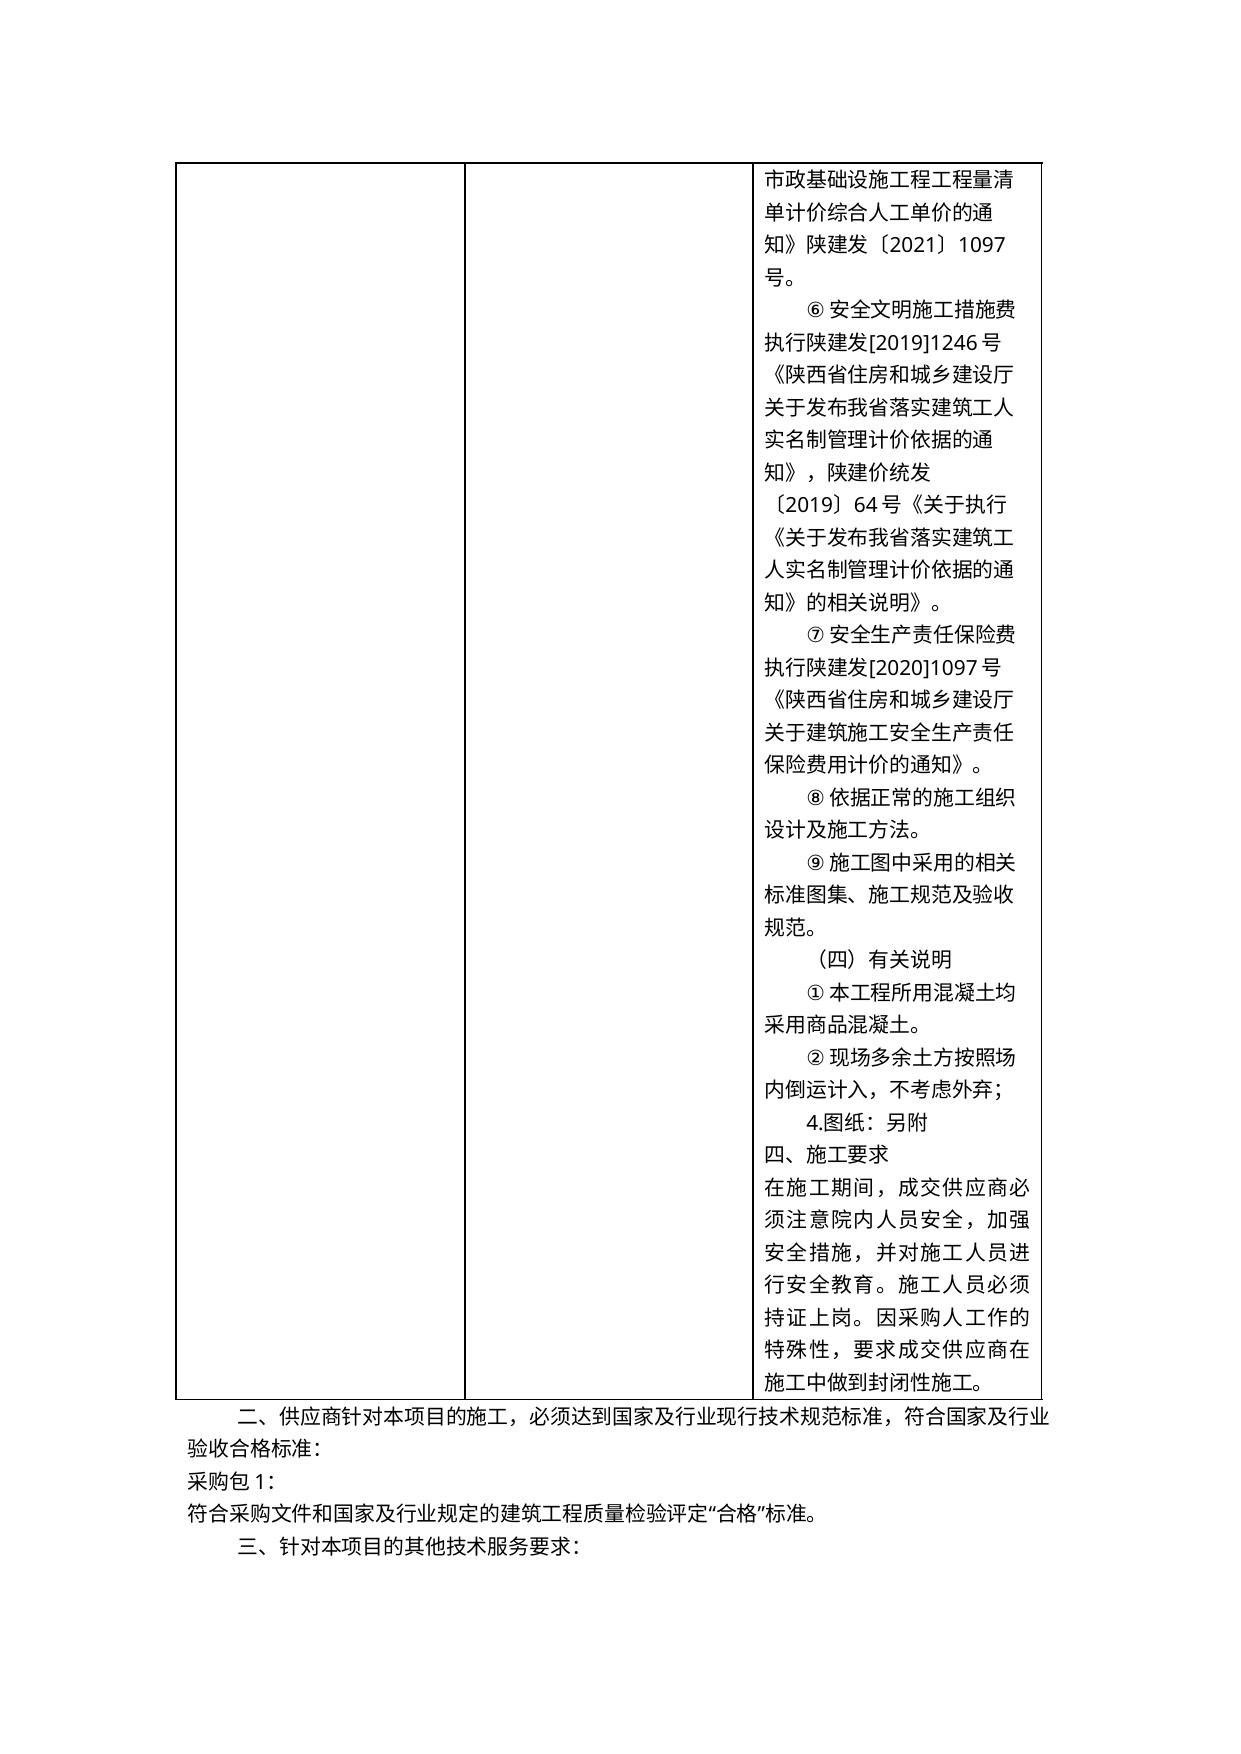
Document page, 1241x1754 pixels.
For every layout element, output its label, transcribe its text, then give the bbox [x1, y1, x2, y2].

text 三、针对本项目的其他技术服务要求： [187, 1530, 1053, 1563]
text 二、供应商针对本项目的施工，必须达到国家及行业现行技术规范标准，符合国家及行业验收合格标准： [187, 1400, 1053, 1465]
table_cell 1 [177, 164, 464, 1398]
text 符合采购文件和国家及行业规定的建筑工程质量检验评定“合格”标准。 [187, 1498, 1053, 1530]
text 采购包1： [187, 1465, 1053, 1498]
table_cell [754, 164, 1041, 1398]
table_cell [466, 164, 752, 1398]
